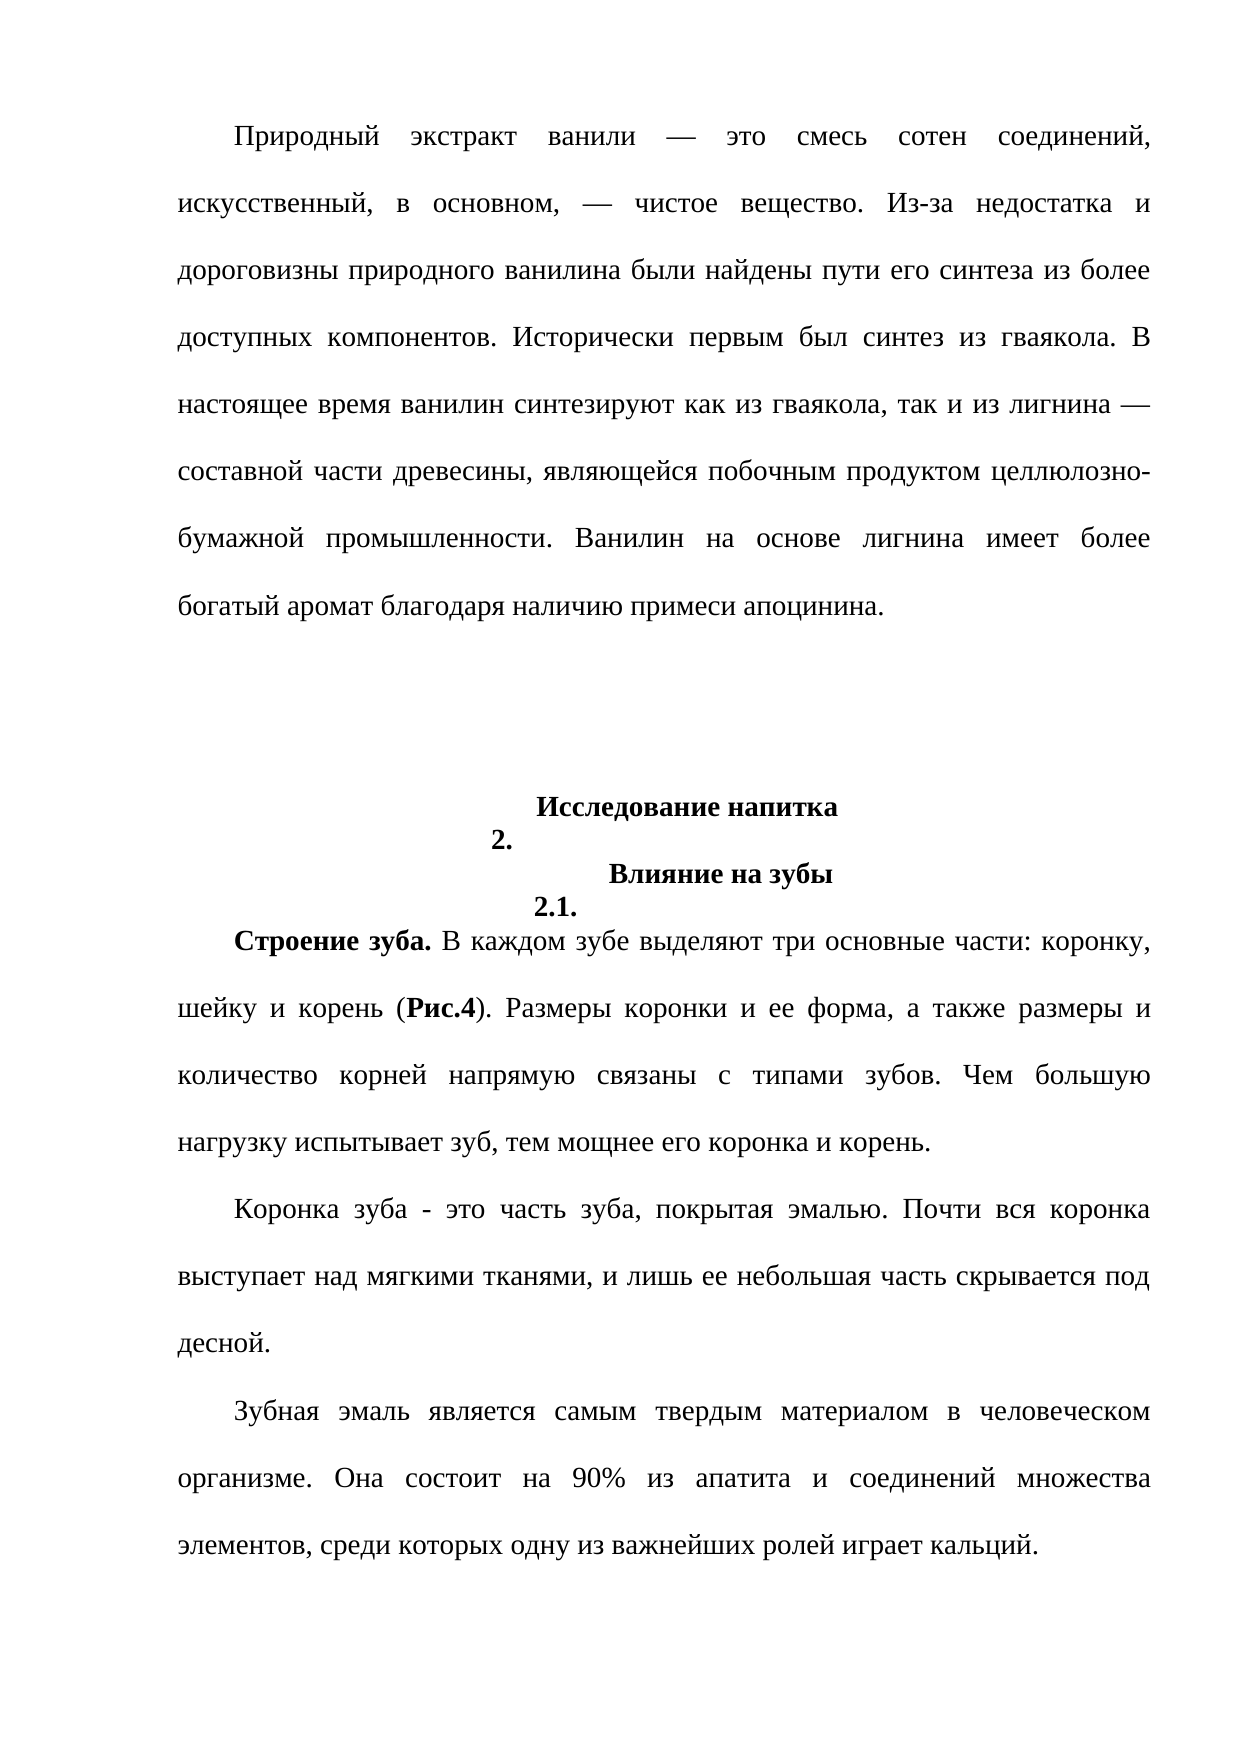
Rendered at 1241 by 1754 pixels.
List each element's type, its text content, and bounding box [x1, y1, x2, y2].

text Природный экстракт ванили — это смесь сотен соединений, искусственный, в основном, — чистое вещество. Из-за недостатка и дороговизны природного ванилина были найдены пути его синтеза из более доступных компонентов. Исторически первым был синтез из гваякола. В настоящее время ванилин синтезируют как из гваякола, так и из лигнина — составной части древесины, являющейся побочным продуктом целлюлозно-бумажной промышленности. Ванилин на основе лигнина имеет более богатый аромат благодаря наличию примеси апоцинина. [177, 118, 1152, 655]
text Строение зуба. В каждом зубе выделяют три основные части: коронку, шейку и корень (Рис.4). Размеры коронки и ее форма, а также размеры и количество корней напрямую связаны с типами зубов. Чем большую нагрузку испытывает зуб, тем мощнее его коронка и корень. [177, 923, 1152, 1191]
text Зубная эмаль является самым твердым материалом в человеческом организме. Она состоит на 90% из апатита и соединений множества элементов, среди которых одну из важнейших ролей играет кальций. [177, 1393, 1152, 1594]
text Коронка зуба - это часть зуба, покрытая эмалью. Почти вся коронка выступает над мягкими тканями, и лишь ее небольшая часть скрывается под десной. [177, 1191, 1152, 1393]
list Исследование напитка [177, 789, 1152, 856]
list Влияние на зубы [215, 856, 1152, 923]
